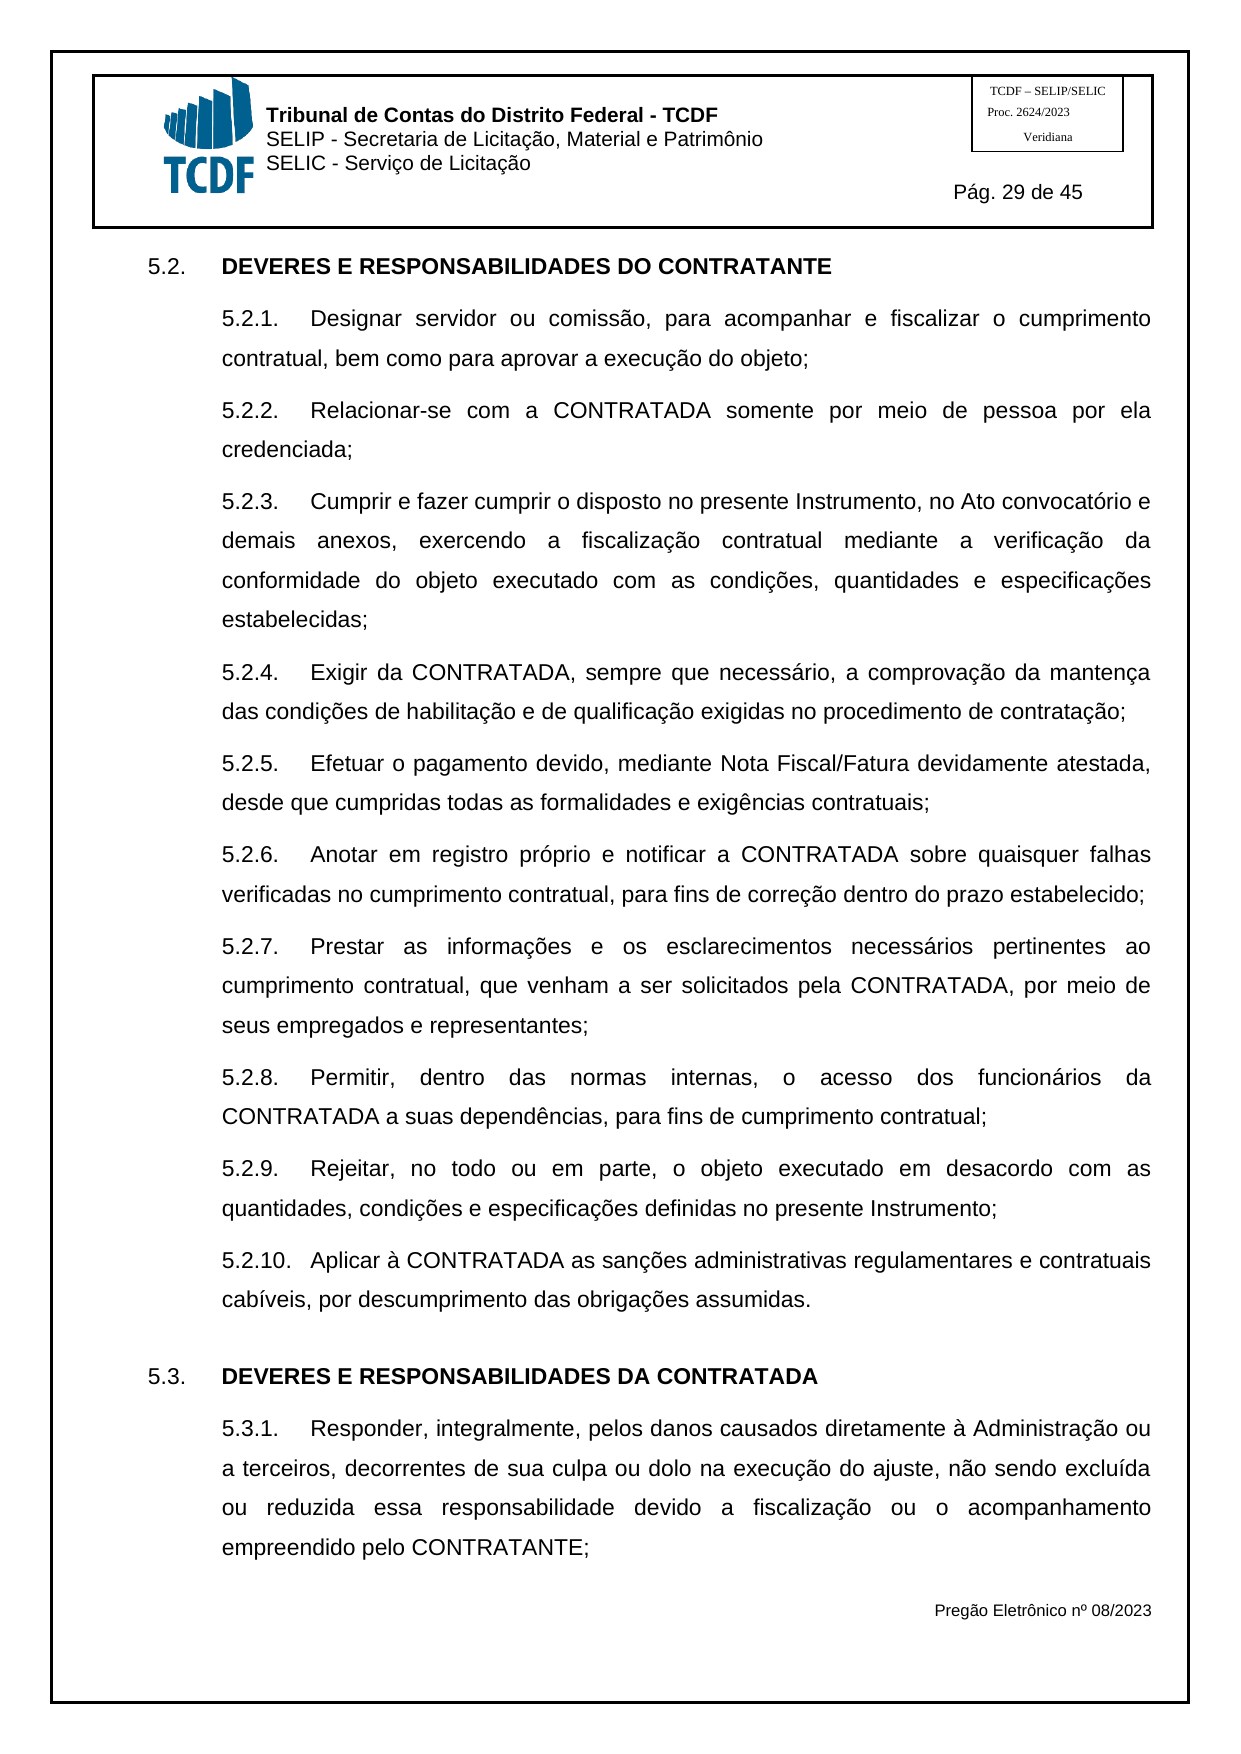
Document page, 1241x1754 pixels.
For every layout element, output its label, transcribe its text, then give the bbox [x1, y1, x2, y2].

list DEVERES E RESPONSABILIDADES DO CONTRATANTE [148, 253, 1152, 279]
list Anotar em registro próprio e notificar a CONTRATADA sobre quaisquer falhas verificadas no cumprimento contratual, para fins de correção dentro do prazo estabelecido; [222, 841, 1152, 907]
list Relacionar-se com a CONTRATADA somente por meio de pessoa por ela credenciada; [222, 397, 1152, 462]
picture [147, 77, 270, 196]
list Responder, integralmente, pelos danos causados diretamente à Administração ou a terceiros, decorrentes de sua culpa ou dolo na execução do ajuste, não sendo excluída ou reduzida essa responsabilidade devido a fiscalização ou o acompanhamento empreendido pelo CONTRATANTE; [222, 1415, 1152, 1560]
list Permitir, dentro das normas internas, o acesso dos funcionários da CONTRATADA a suas dependências, para fins de cumprimento contratual; [222, 1064, 1152, 1129]
list Rejeitar, no todo ou em parte, o objeto executado em desacordo com as quantidades, condições e especificações definidas no presente Instrumento; [222, 1155, 1152, 1221]
list Exigir da CONTRATADA, sempre que necessário, a comprovação da mantença das condições de habilitação e de qualificação exigidas no procedimento de contratação; [222, 658, 1152, 724]
list Efetuar o pagamento devido, mediante Nota Fiscal/Fatura devidamente atestada, desde que cumpridas todas as formalidades e exigências contratuais; [222, 750, 1152, 816]
list Designar servidor ou comissão, para acompanhar e fiscalizar o cumprimento contratual, bem como para aprovar a execução do objeto; [222, 305, 1152, 371]
list Prestar as informações e os esclarecimentos necessários pertinentes ao cumprimento contratual, que venham a ser solicitados pela CONTRATADA, por meio de seus empregados e representantes; [222, 933, 1152, 1038]
list DEVERES E RESPONSABILIDADES DA CONTRATADA [148, 1363, 1152, 1389]
list Aplicar à CONTRATADA as sanções administrativas regulamentares e contratuais cabíveis, por descumprimento das obrigações assumidas. [222, 1247, 1152, 1312]
list Cumprir e fazer cumprir o disposto no presente Instrumento, no Ato convocatório e demais anexos, exercendo a fiscalização contratual mediante a verificação da conformidade do objeto executado com as condições, quantidades e especificações estabelecidas; [222, 488, 1152, 633]
